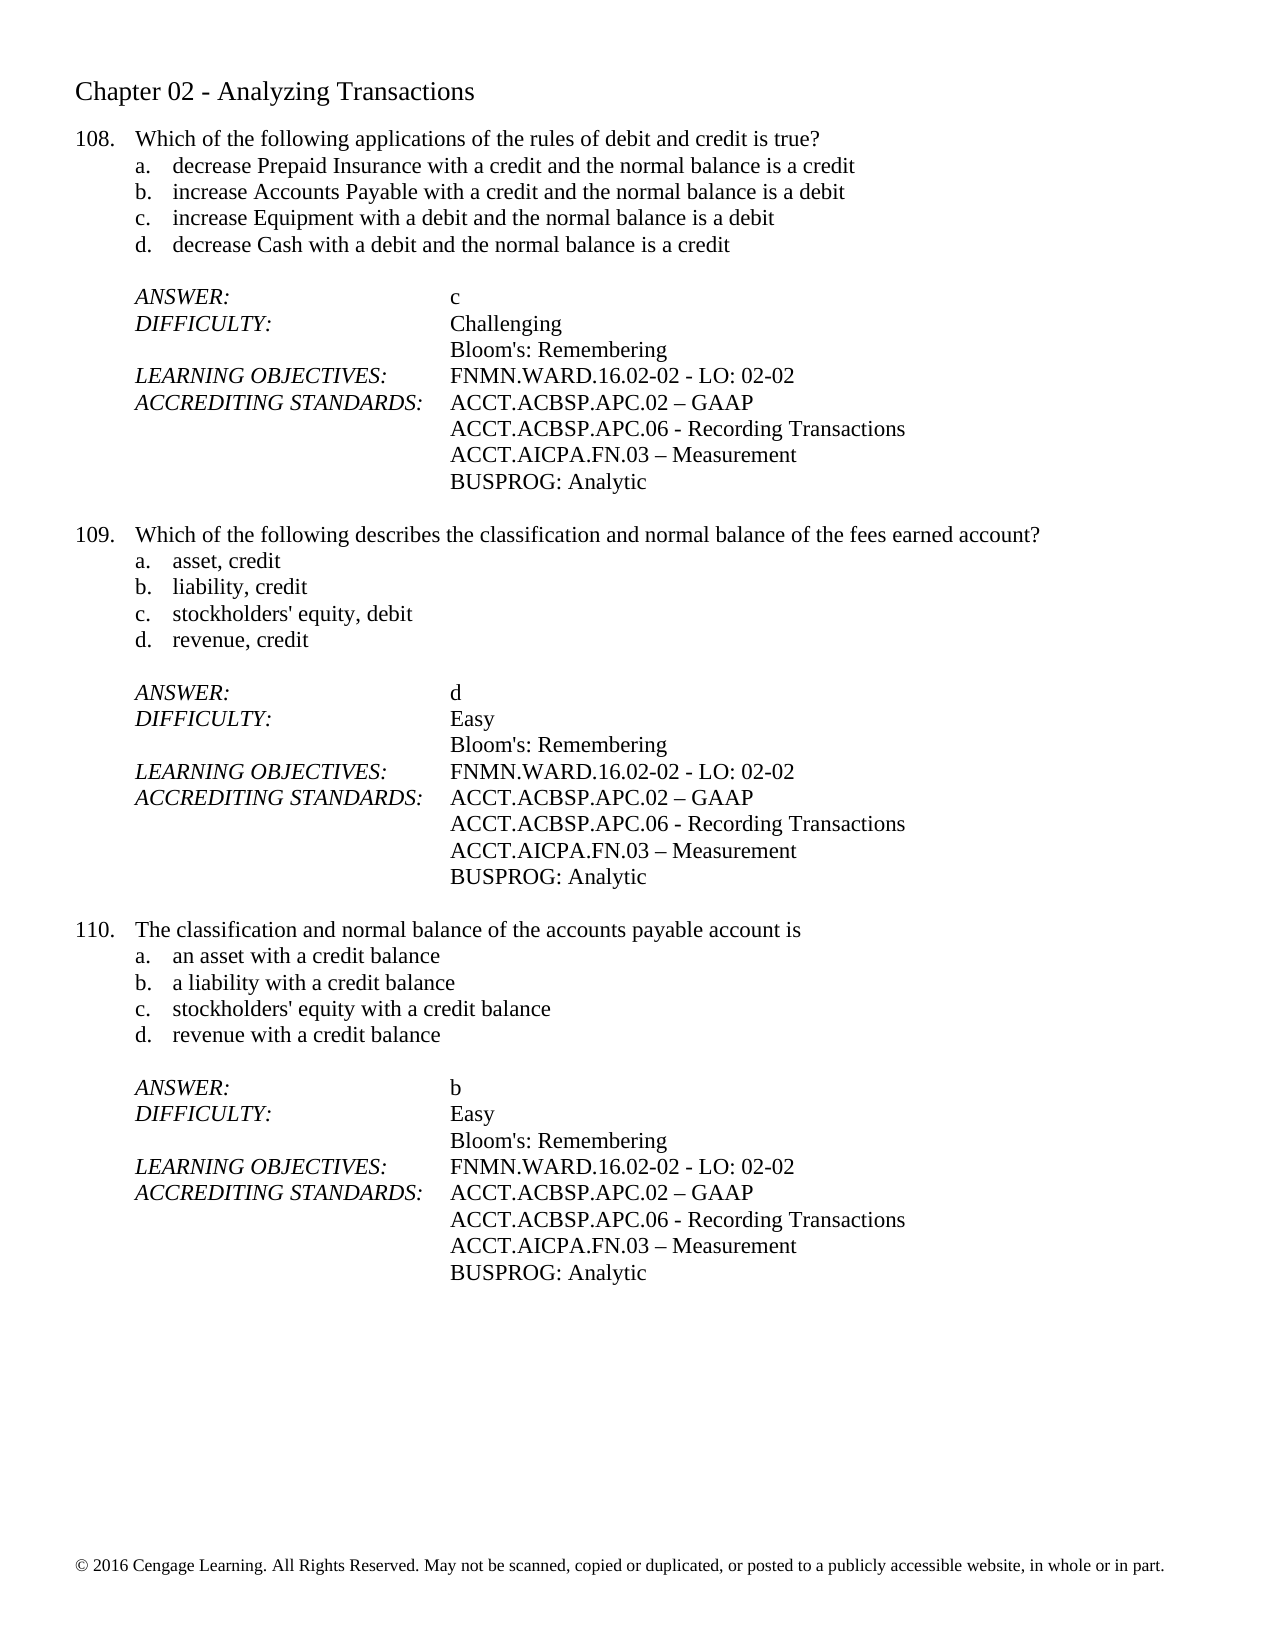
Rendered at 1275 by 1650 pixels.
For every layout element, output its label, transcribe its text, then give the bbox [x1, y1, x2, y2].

text ACCT.ACBSP.APC.06 - Recording Transactions [135, 1206, 1200, 1232]
text ANSWER: d [135, 679, 1200, 705]
text Bloom's: Remembering [135, 731, 1200, 758]
text DIFFICULTY: Challenging [135, 310, 1200, 336]
list increase Accounts Payable with a credit and the normal balance is a debit [135, 178, 1200, 204]
text Bloom's: Remembering [135, 336, 1200, 362]
list Which of the following describes the classification and normal balance of the fees earned account? [75, 521, 1200, 547]
text ANSWER: c [135, 283, 1200, 310]
list asset, credit [135, 547, 1200, 573]
list liability, credit [135, 573, 1200, 600]
text ACCREDITING STANDARDS: ACCT.ACBSP.APC.02 – GAAP [135, 784, 1200, 811]
text DIFFICULTY: Easy [135, 705, 1200, 731]
text ACCT.AICPA.FN.03 – Measurement [135, 837, 1200, 863]
list The classification and normal balance of the accounts payable account is [75, 916, 1200, 942]
list increase Equipment with a debit and the normal balance is a debit [135, 204, 1200, 231]
text Bloom's: Remembering [135, 1127, 1200, 1153]
list an asset with a credit balance [135, 942, 1200, 969]
text ACCREDITING STANDARDS: ACCT.ACBSP.APC.02 – GAAP [135, 1179, 1200, 1206]
text ACCT.ACBSP.APC.06 - Recording Transactions [135, 415, 1200, 442]
list revenue with a credit balance [135, 1021, 1200, 1048]
text LEARNING OBJECTIVES: FNMN.WARD.16.02-02 - LO: 02-02 [135, 758, 1200, 784]
list decrease Cash with a debit and the normal balance is a credit [135, 231, 1200, 257]
text BUSPROG: Analytic [135, 468, 1200, 494]
text ANSWER: b [135, 1074, 1200, 1100]
list Which of the following applications of the rules of debit and credit is true? [75, 125, 1200, 152]
text LEARNING OBJECTIVES: FNMN.WARD.16.02-02 - LO: 02-02 [135, 1153, 1200, 1179]
list stockholders' equity, debit [135, 600, 1200, 626]
text BUSPROG: Analytic [135, 863, 1200, 889]
text ACCREDITING STANDARDS: ACCT.ACBSP.APC.02 – GAAP [135, 389, 1200, 415]
text ACCT.AICPA.FN.03 – Measurement [135, 1232, 1200, 1258]
text DIFFICULTY: Easy [135, 1100, 1200, 1127]
list stockholders' equity with a credit balance [135, 995, 1200, 1021]
list decrease Prepaid Insurance with a credit and the normal balance is a credit [135, 152, 1200, 178]
text BUSPROG: Analytic [135, 1258, 1200, 1285]
text LEARNING OBJECTIVES: FNMN.WARD.16.02-02 - LO: 02-02 [135, 362, 1200, 389]
list a liability with a credit balance [135, 969, 1200, 995]
list revenue, credit [135, 626, 1200, 652]
text ACCT.ACBSP.APC.06 - Recording Transactions [135, 811, 1200, 837]
text ACCT.AICPA.FN.03 – Measurement [135, 442, 1200, 468]
